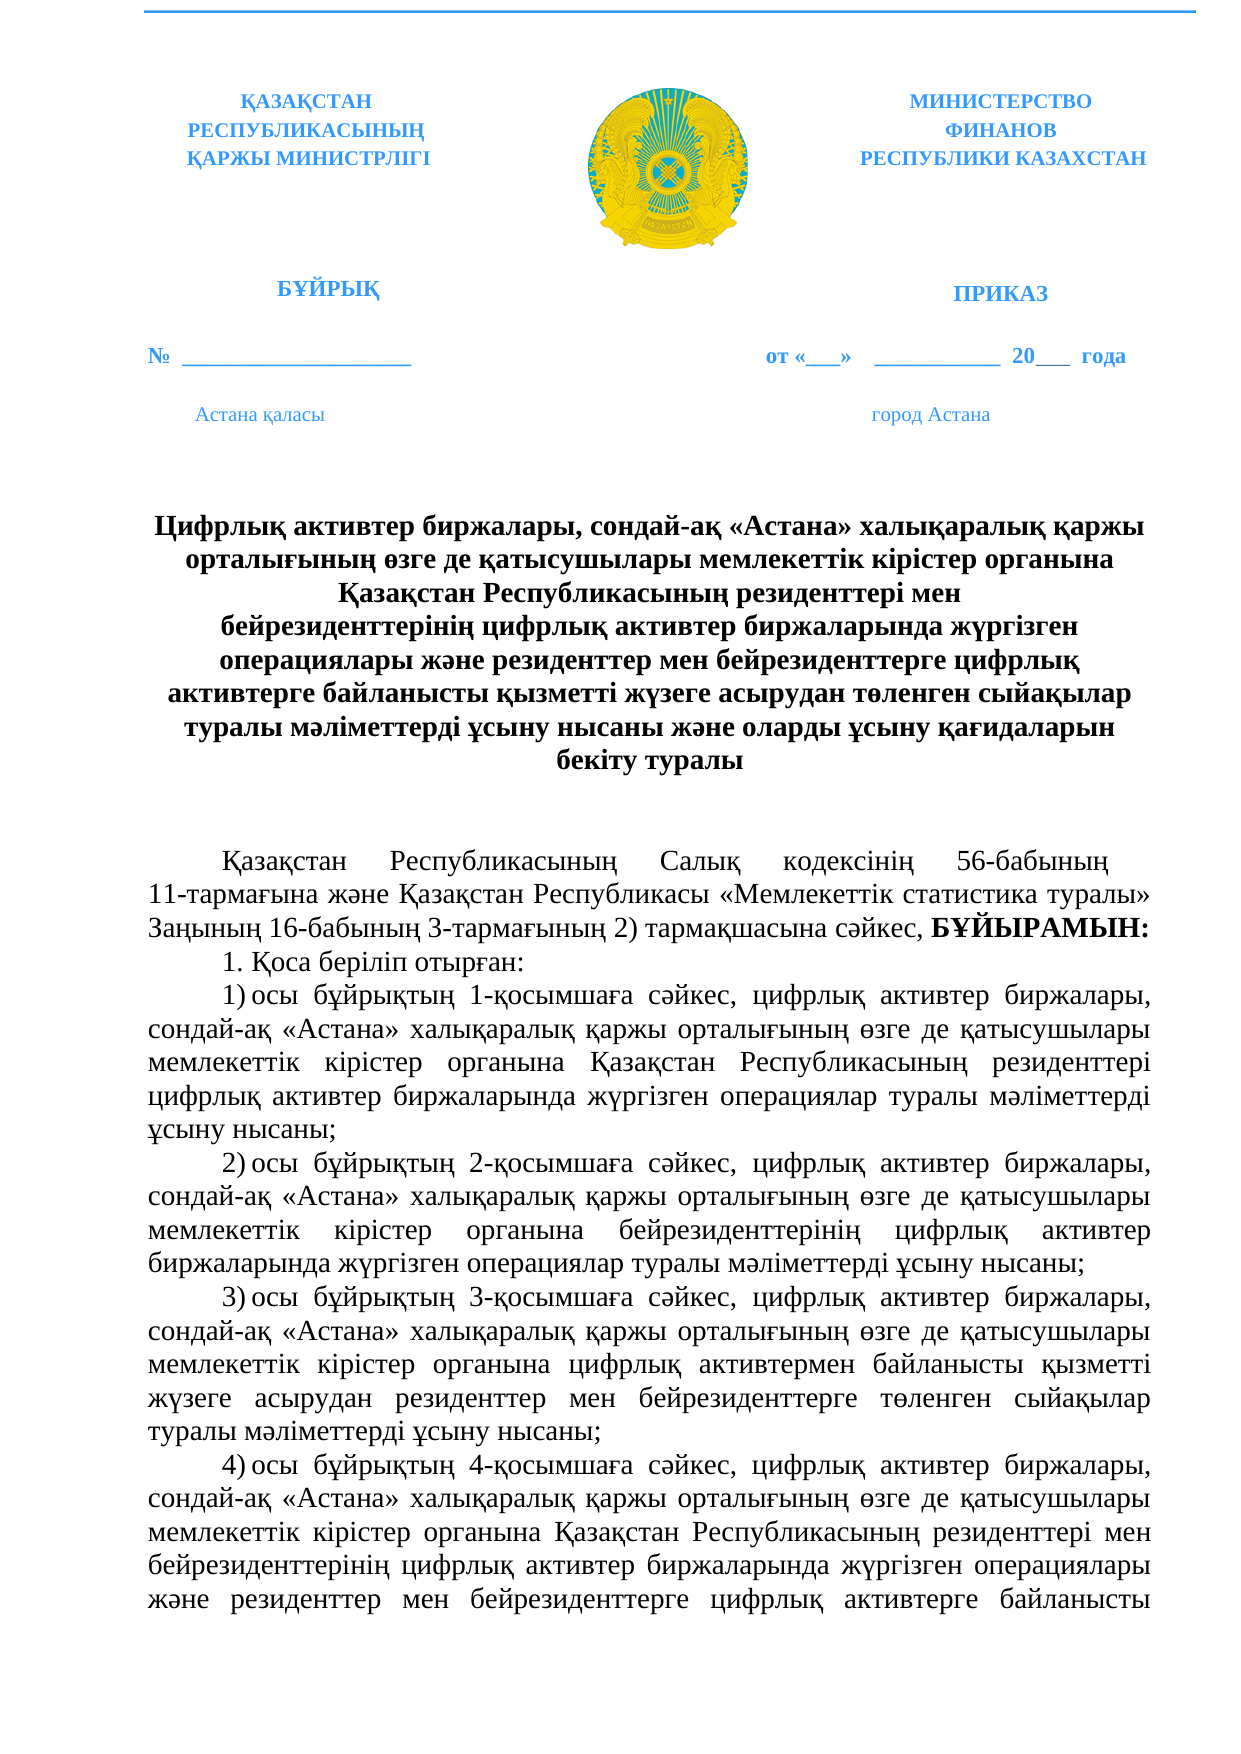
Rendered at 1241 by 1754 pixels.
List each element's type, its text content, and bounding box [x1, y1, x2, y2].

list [148, 1447, 1152, 1614]
list осы бұйрықтың 1-қосымшаға сәйкес, цифрлық активтер биржалары, сондай-ақ «Астана» халықаралық қаржы орталығының өзге де қатысушылары мемлекеттік кірістер органына Қазақстан Республикасының резиденттері цифрлық активтер биржаларында жүргізген операциялар туралы мәліметтерді ұсыну нысаны; [148, 977, 1152, 1145]
text Астана қаласы город Астана [148, 402, 1152, 426]
text Қазақстан Республикасының Салық кодексінің 56-бабының 11-тармағына және Қазақстан Республикасы «Мемлекеттік статистика туралы» Заңының 16-бабының 3-тармағының 2) тармақшасына сәйкес, БҰЙЫРАМЫН: [148, 843, 1152, 944]
list осы бұйрықтың 2-қосымшаға сәйкес, цифрлық активтер биржалары, сондай-ақ «Астана» халықаралық қаржы орталығының өзге де қатысушылары мемлекеттік кірістер органына бейрезиденттерінің цифрлық активтер биржаларында жүргізген операциялар туралы мәліметтерді ұсыну нысаны; [148, 1145, 1152, 1279]
list Қоса беріліп отырған: [148, 944, 1152, 977]
list осы бұйрықтың 3-қосымшаға сәйкес, цифрлық активтер биржалары, сондай-ақ «Астана» халықаралық қаржы орталығының өзге де қатысушылары мемлекеттік кірістер органына цифрлық активтермен байланысты қызметті жүзеге асырудан резиденттер мен бейрезиденттерге төленген сыйақылар туралы мәліметтерді ұсыну нысаны; [148, 1279, 1152, 1447]
text Цифрлық активтер биржалары, сондай-ақ «Астана» халықаралық қаржы орталығының өзге де қатысушылары мемлекеттік кірістер органына Қазақстан Республикасының резиденттері мен [148, 508, 1152, 608]
text бейрезиденттерінің цифрлық активтер биржаларында жүргізген операциялары және резиденттер мен бейрезиденттерге цифрлық активтерге байланысты қызметті жүзеге асырудан төленген сыйақылар туралы мәліметтерді ұсыну нысаны және оларды ұсыну қағидаларын бекіту туралы [148, 608, 1152, 776]
picture [588, 88, 748, 249]
